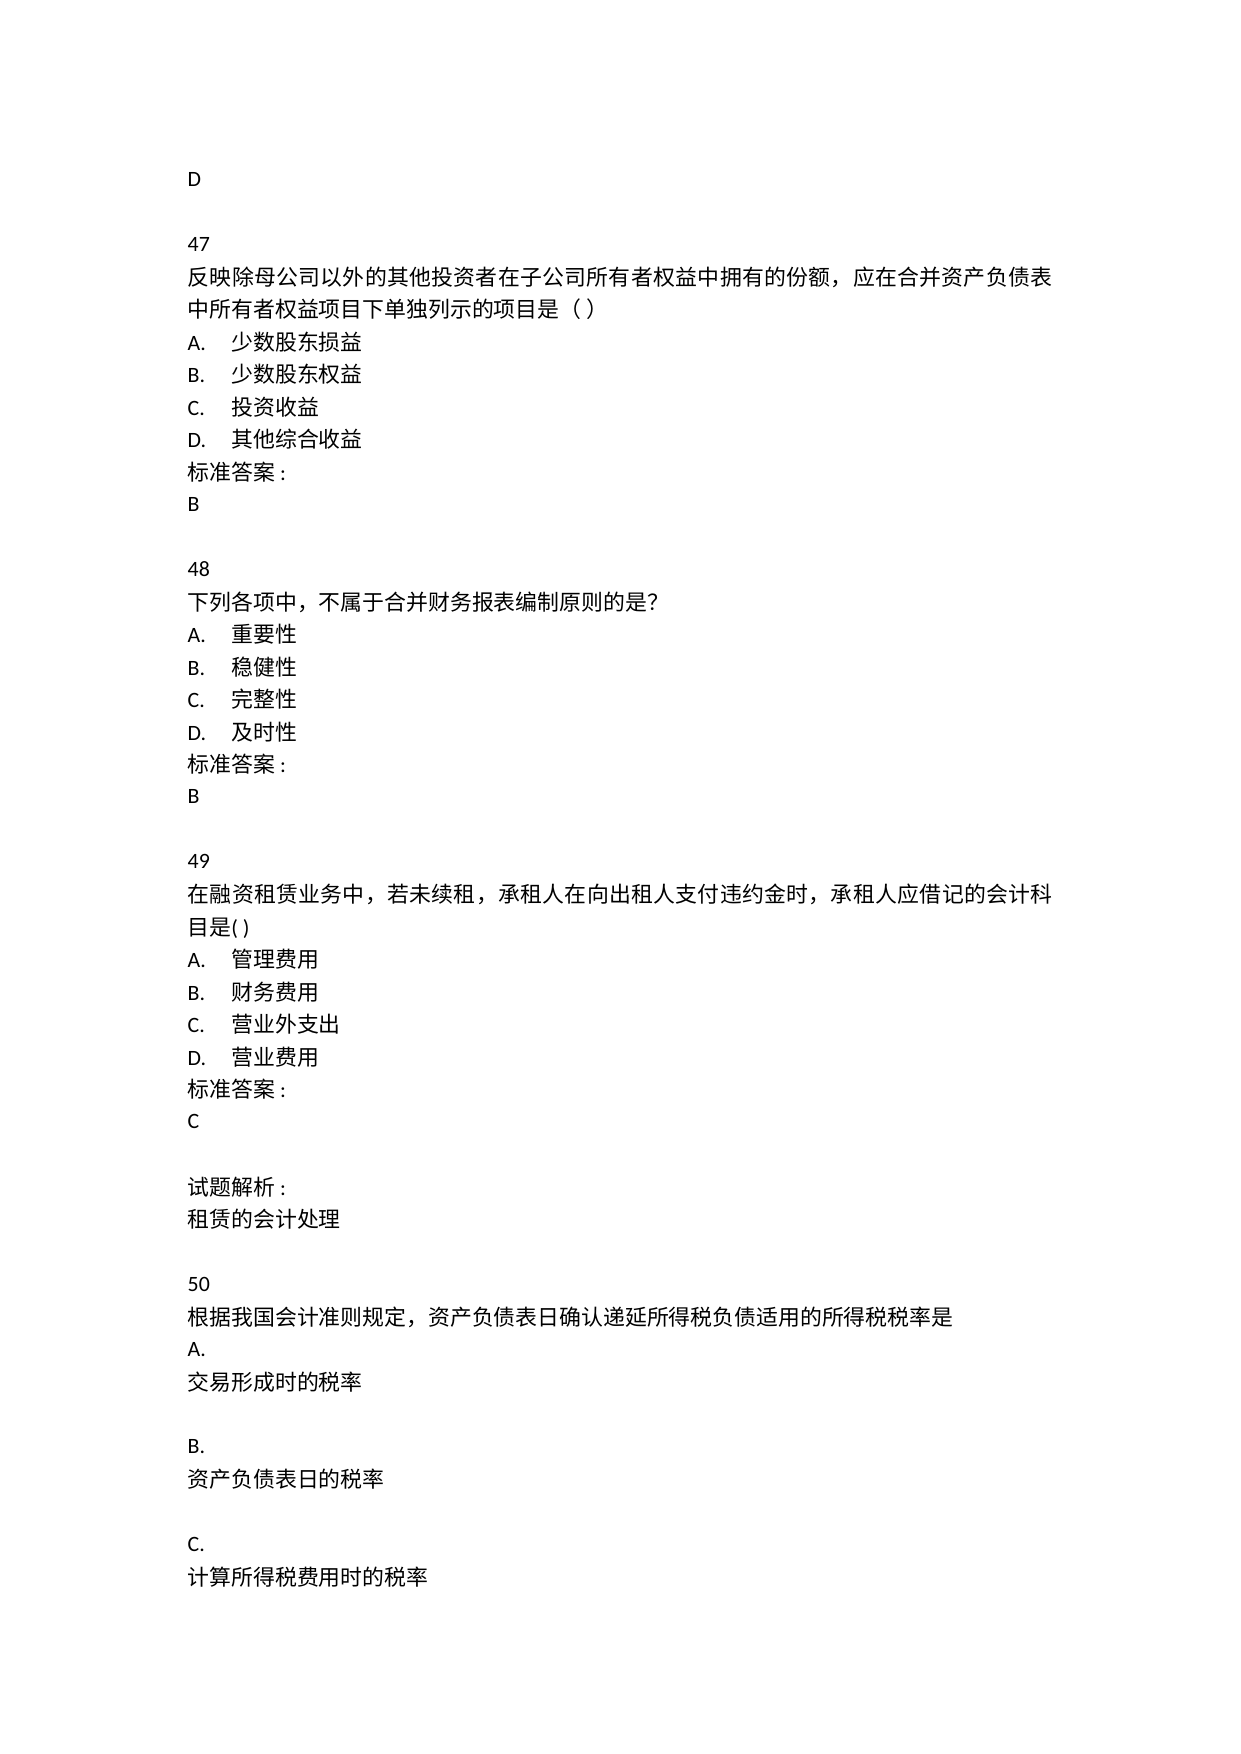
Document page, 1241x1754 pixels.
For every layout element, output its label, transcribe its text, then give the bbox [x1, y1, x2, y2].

text 计算所得税费用时的税率 [187, 1559, 1053, 1592]
text 根据我国会计准则规定，资产负债表日确认递延所得税负债适用的所得税税率是 [187, 1299, 1053, 1332]
text 交易形成时的税率 [187, 1364, 1053, 1397]
text C. [187, 1527, 1053, 1559]
text C. 营业外支出 [187, 1007, 1053, 1039]
text 反映除母公司以外的其他投资者在子公司所有者权益中拥有的份额，应在合并资产负债表中所有者权益项目下单独列示的项目是（ ） [187, 259, 1053, 324]
text B. 财务费用 [187, 974, 1053, 1007]
text 49 [187, 844, 1053, 877]
text 租赁的会计处理 [187, 1202, 1053, 1234]
text 试题解析 : [187, 1169, 1053, 1202]
text D [187, 162, 1053, 194]
text A. [187, 1332, 1053, 1364]
text C. 完整性 [187, 682, 1053, 714]
text 47 [187, 227, 1053, 259]
text A. 管理费用 [187, 942, 1053, 974]
text D. 其他综合收益 [187, 422, 1053, 454]
text 标准答案 : [187, 1072, 1053, 1104]
text 标准答案 : [187, 747, 1053, 779]
text B [187, 779, 1053, 812]
text C [187, 1104, 1053, 1137]
text 标准答案 : [187, 454, 1053, 487]
text 在融资租赁业务中，若未续租，承租人在向出租人支付违约金时，承租人应借记的会计科目是( ) [187, 877, 1053, 942]
text C. 投资收益 [187, 389, 1053, 422]
text A. 少数股东损益 [187, 324, 1053, 357]
text 资产负债表日的税率 [187, 1462, 1053, 1494]
text B. 稳健性 [187, 649, 1053, 682]
text B. [187, 1429, 1053, 1462]
text 50 [187, 1267, 1053, 1299]
text A. 重要性 [187, 617, 1053, 649]
text B [187, 487, 1053, 519]
text 48 [187, 552, 1053, 584]
text D. 营业费用 [187, 1039, 1053, 1072]
text 下列各项中，不属于合并财务报表编制原则的是？ [187, 584, 1053, 617]
text D. 及时性 [187, 714, 1053, 747]
text B. 少数股东权益 [187, 357, 1053, 389]
